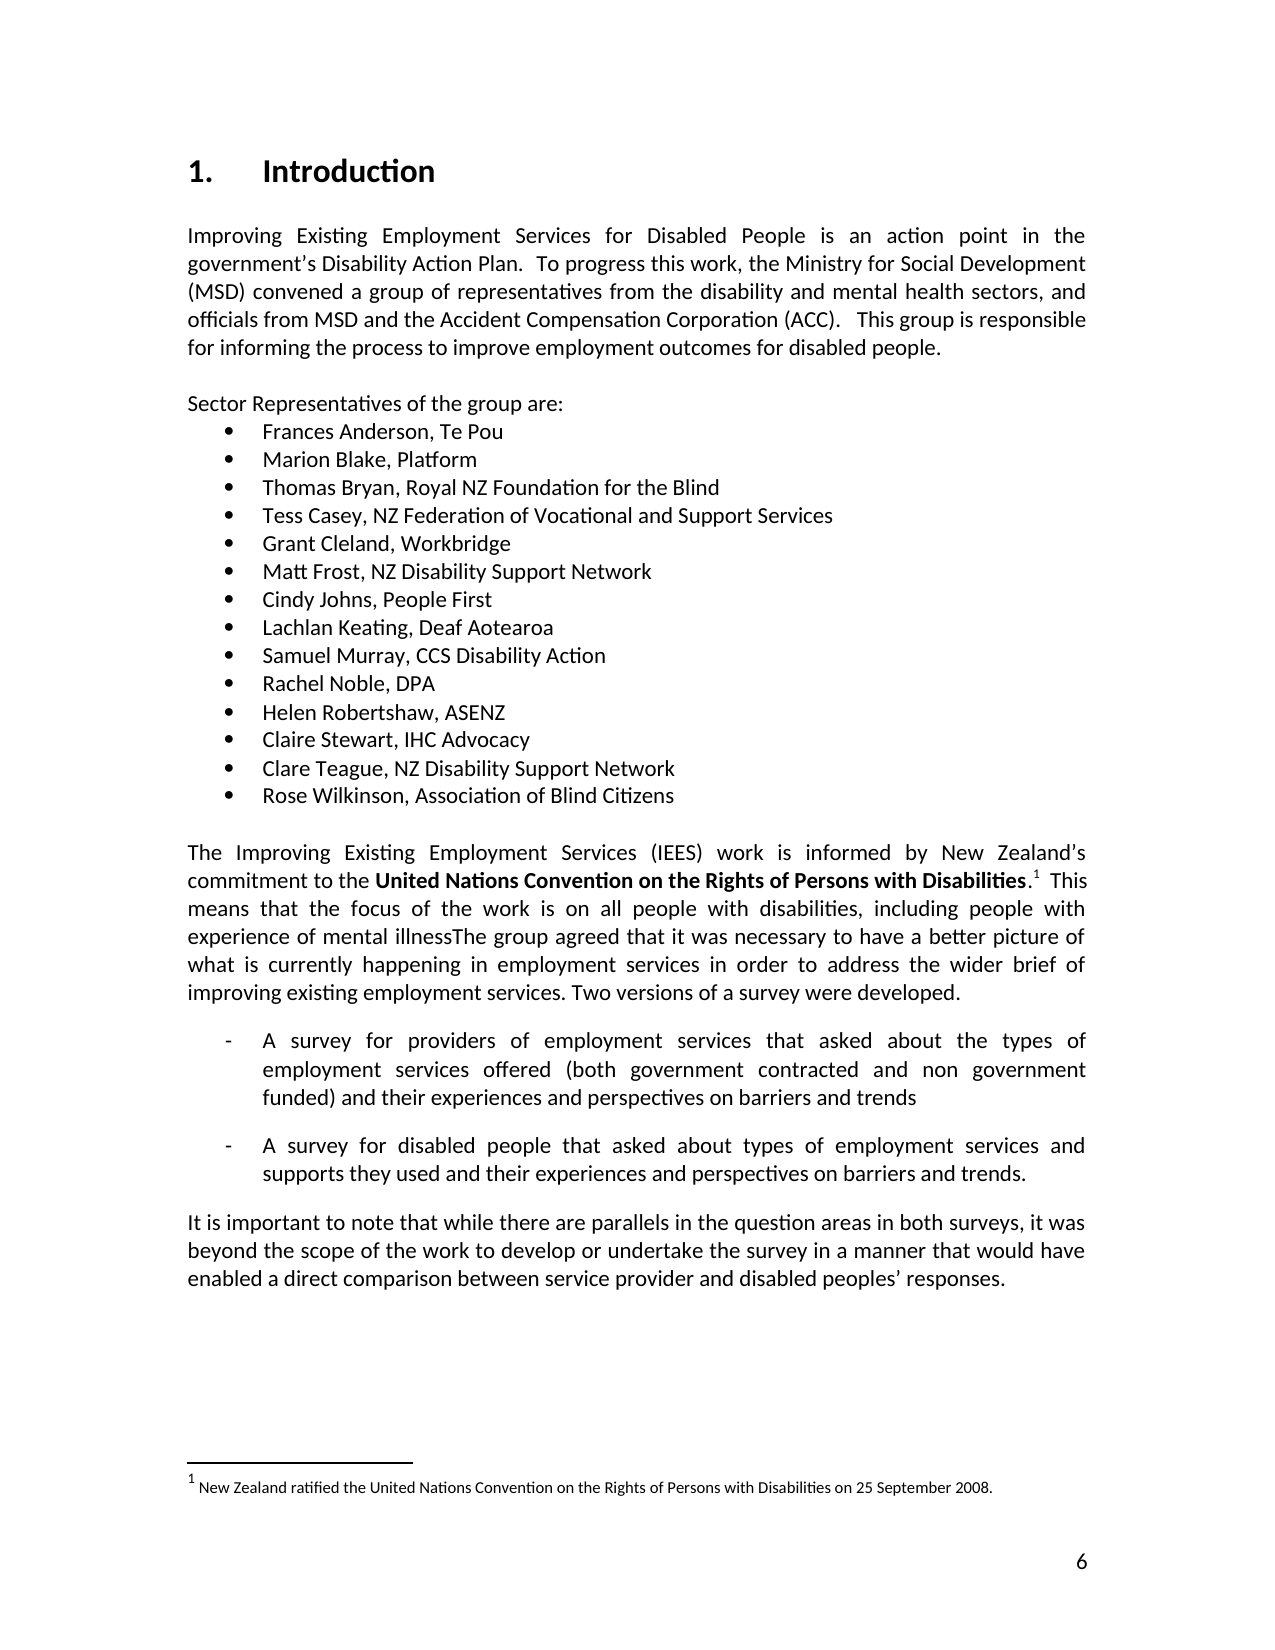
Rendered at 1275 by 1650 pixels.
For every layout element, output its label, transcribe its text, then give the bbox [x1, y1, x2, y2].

subtitle 1. Introduction [187, 150, 1087, 191]
list Helen Robertshaw, ASENZ [225, 698, 1087, 726]
list Marion Blake, Platform [225, 445, 1087, 473]
text Sector Representatives of the group are: [187, 389, 1087, 417]
list Grant Cleland, Workbridge [225, 529, 1087, 557]
text Improving Existing Employment Services for Disabled People is an action point in the government’s Disability Action Plan. To progress this work, the Ministry for Social Development (MSD) convened a group of representatives from the disability and mental health sectors, and officials from MSD and the Accident Compensation Corporation (ACC). This group is responsible for informing the process to improve employment outcomes for disabled people. [187, 221, 1087, 361]
list Thomas Bryan, Royal NZ Foundation for the Blind [225, 473, 1087, 501]
text The Improving Existing Employment Services (IEES) work is informed by New Zealand’s commitment to the United Nations Convention on the Rights of Persons with Disabilities. This means that the focus of the work is on all people with disabilities, including people with experience of mental illnessThe group agreed that it was necessary to have a better picture of what is currently happening in employment services in order to address the wider brief of improving existing employment services. Two versions of a survey were developed. [187, 838, 1087, 1006]
list Matt Frost, NZ Disability Support Network [225, 557, 1087, 586]
list Frances Anderson, Te Pou [225, 417, 1087, 445]
list Rose Wilkinson, Association of Blind Citizens [225, 782, 1087, 810]
subtitle It is important to note that while there are parallels in the question areas in both surveys, it was beyond the scope of the work to develop or undertake the survey in a manner that would have enabled a direct comparison between service provider and disabled peoples’ responses. [187, 1208, 1087, 1292]
list Cindy Johns, People First [225, 586, 1087, 613]
list Clare Teague, NZ Disability Support Network [225, 754, 1087, 782]
list Samuel Murray, CCS Disability Action [225, 642, 1087, 669]
subtitle A survey for providers of employment services that asked about the types of employment services offered (both government contracted and non government funded) and their experiences and perspectives on barriers and trends [225, 1027, 1087, 1111]
list Lachlan Keating, Deaf Aotearoa [225, 613, 1087, 642]
list Claire Stewart, IHC Advocacy [225, 726, 1087, 754]
list Rachel Noble, DPA [225, 669, 1087, 698]
list Tess Casey, NZ Federation of Vocational and Support Services [225, 501, 1087, 529]
subtitle A survey for disabled people that asked about types of employment services and supports they used and their experiences and perspectives on barriers and trends. [225, 1132, 1087, 1188]
